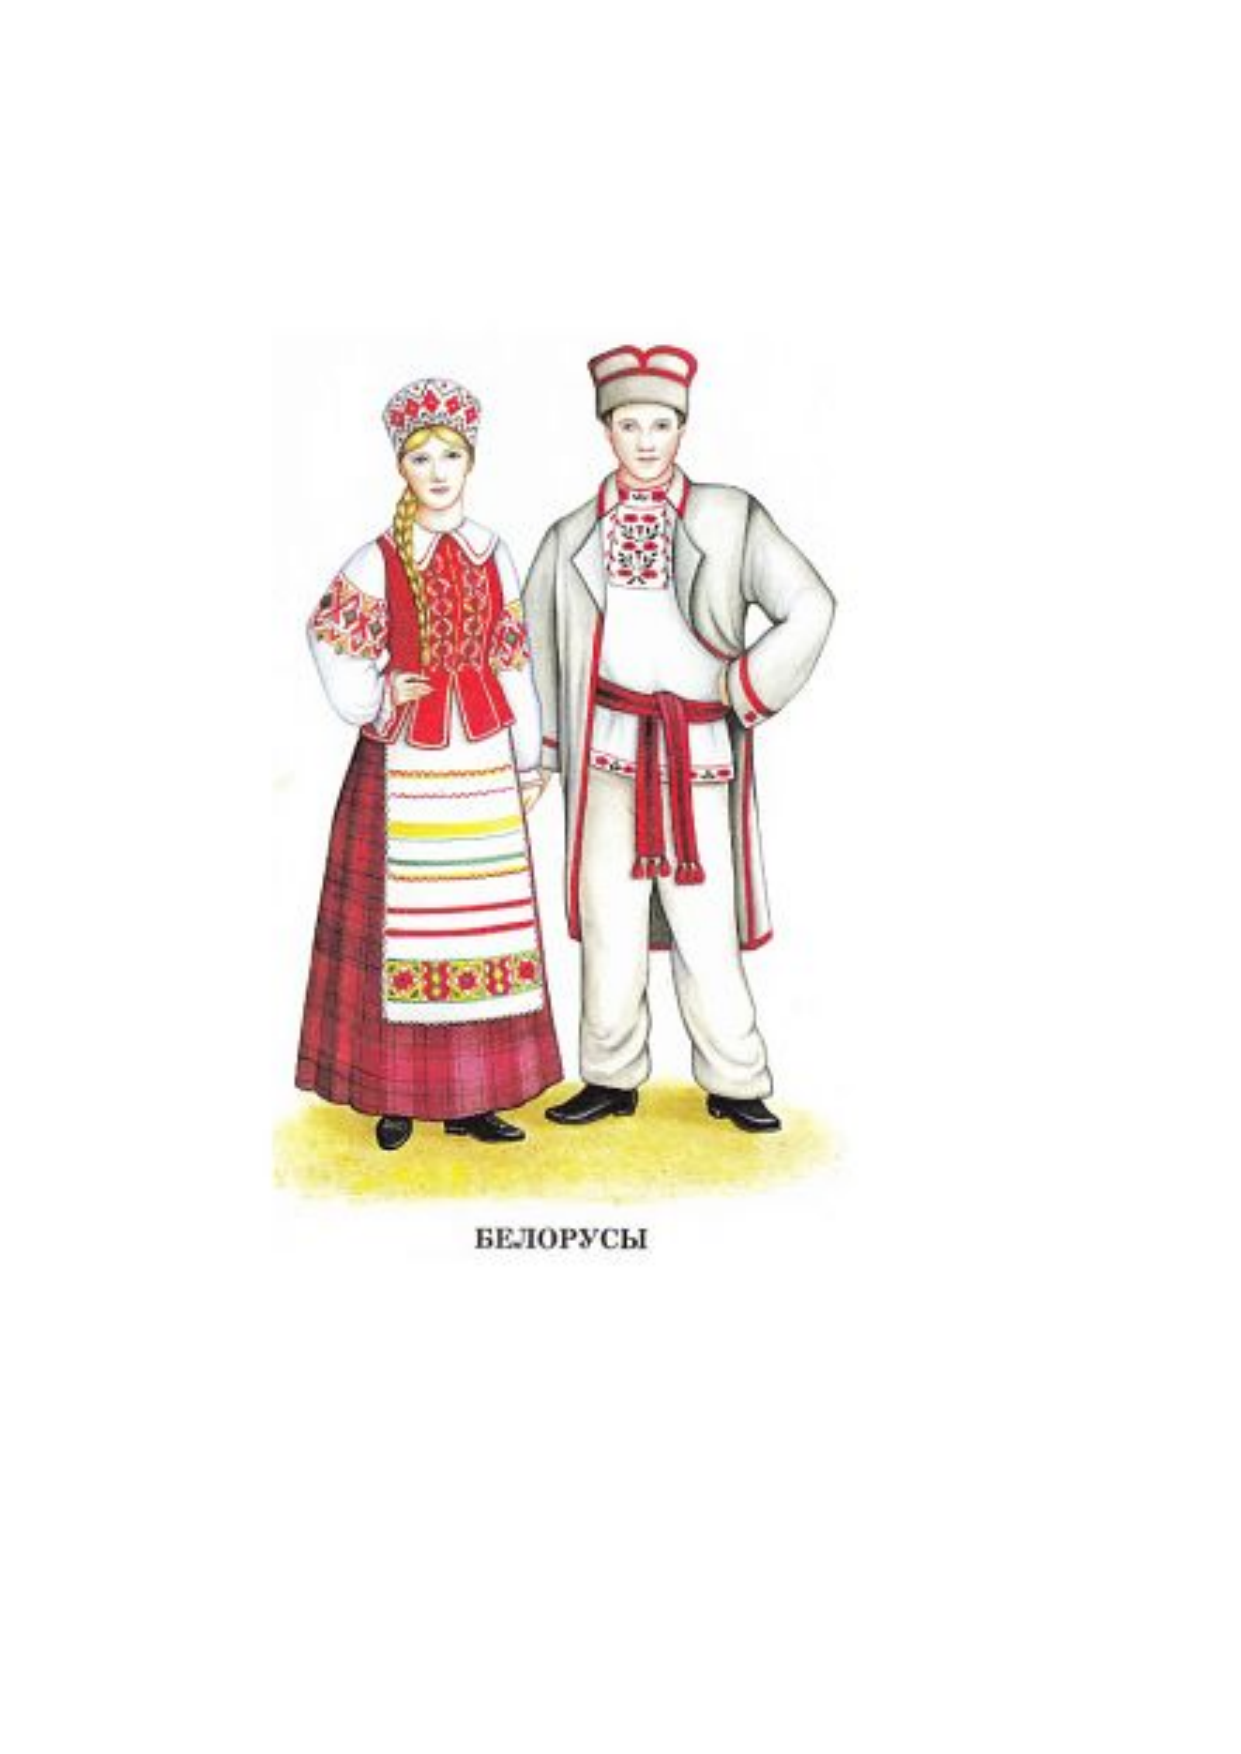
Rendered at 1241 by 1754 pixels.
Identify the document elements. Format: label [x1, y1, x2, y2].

picture [93, 118, 1047, 1469]
